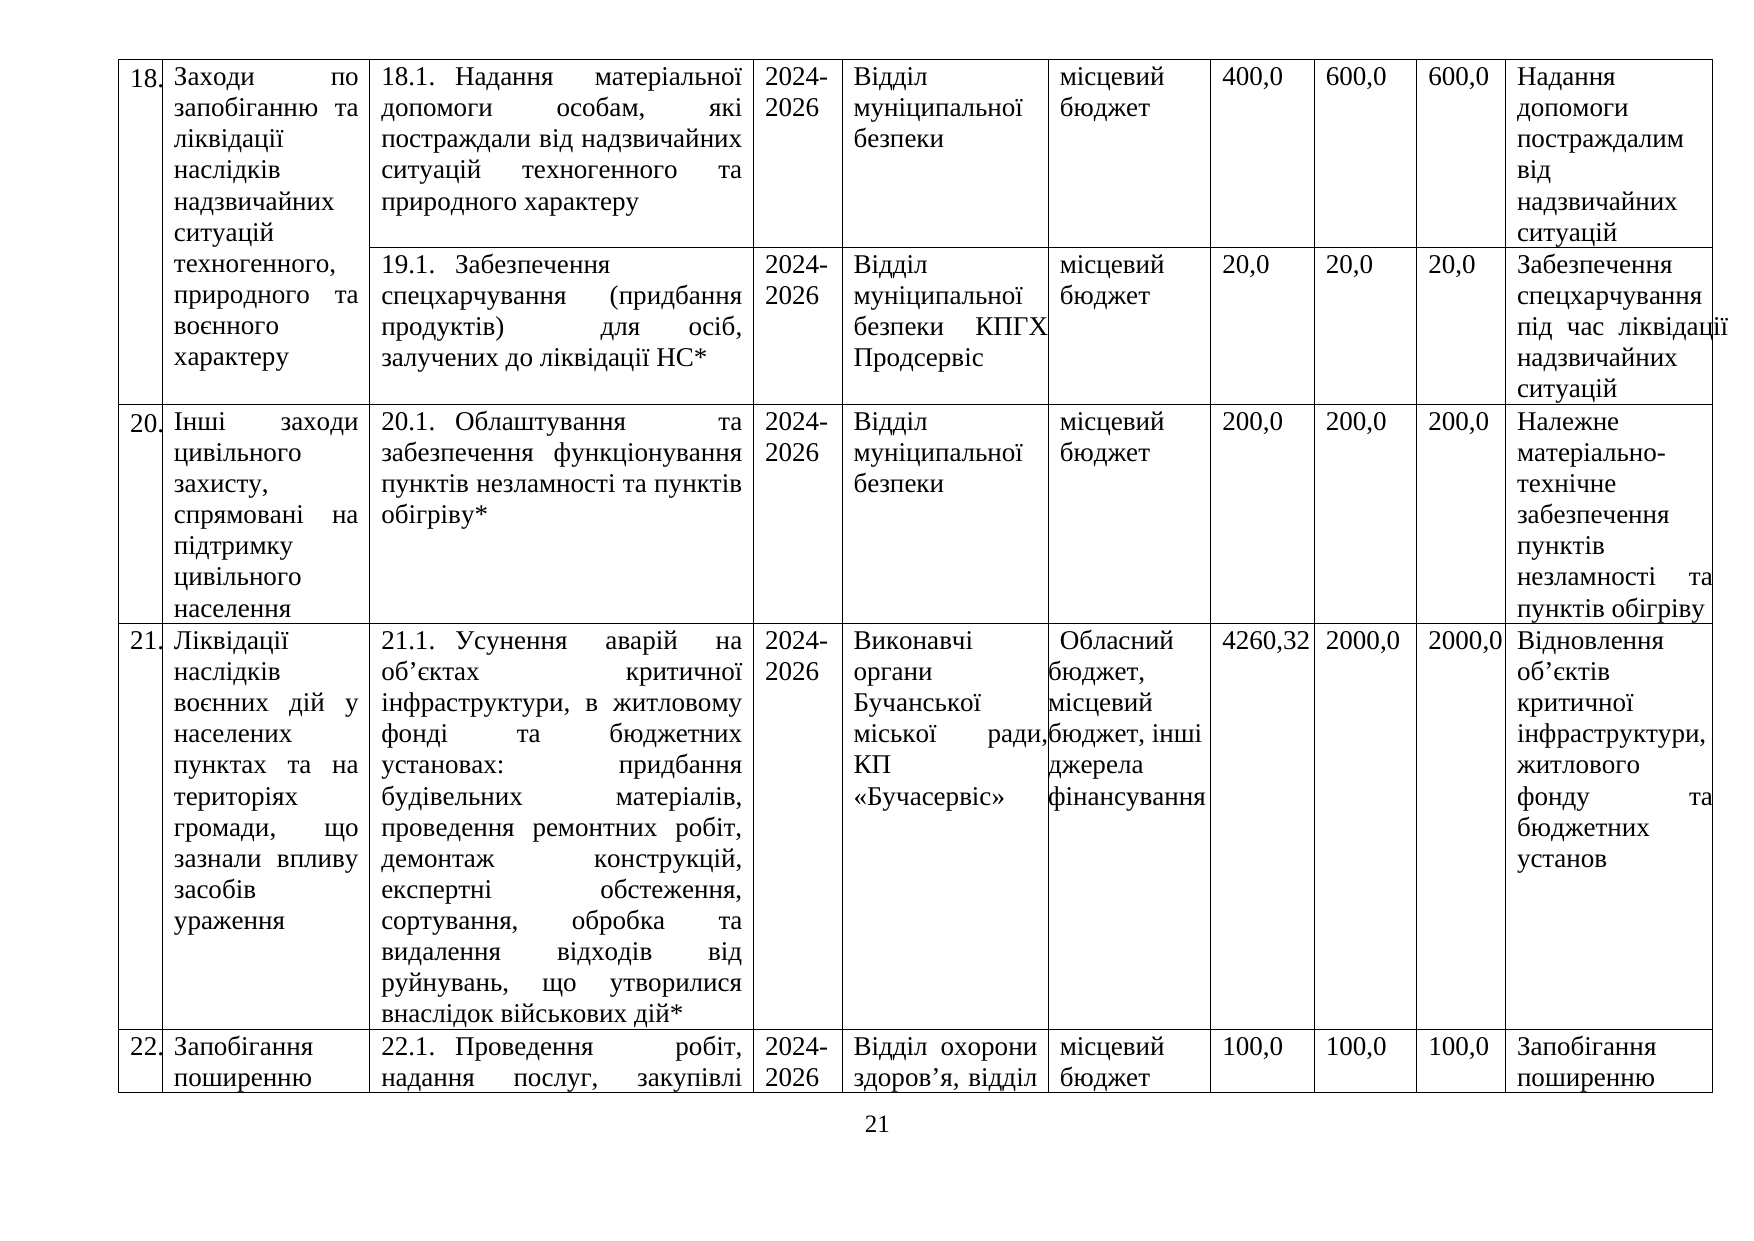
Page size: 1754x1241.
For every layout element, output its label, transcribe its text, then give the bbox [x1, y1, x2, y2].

table_cell Інші заходи цивільного захисту, спрямовані на підтримку цивільного населення [163, 405, 369, 623]
table_cell Забезпечення спецхарчування під час ліквідації надзвичайних ситуацій [1506, 248, 1712, 404]
table_cell Обласний бюджет, місцевий бюджет, інші джерела фінансування [1049, 624, 1210, 1029]
table_cell місцевий бюджет [1049, 248, 1210, 404]
table_cell 4260,32 [1211, 624, 1314, 1029]
table_cell [119, 60, 162, 404]
table_cell Надання матеріальної допомоги особам, які постраждали від надзвичайних ситуацій техногенного та природного характеру [370, 60, 753, 247]
table_cell 2024-2026 [754, 624, 842, 1029]
table_cell місцевий бюджет [1049, 60, 1210, 247]
table_cell місцевий бюджет [1049, 1030, 1210, 1092]
table_cell 600,0 [1315, 60, 1416, 247]
table_cell Належне матеріально-технічне забезпечення пунктів незламності та пунктів обігріву [1506, 405, 1712, 623]
table_cell 2024-2026 [754, 405, 842, 623]
table_cell 20,0 [1211, 248, 1314, 404]
table_cell Виконавчі органи Бучанської міської ради, КП «Бучасервіс» [843, 624, 1048, 1029]
table_cell 200,0 [1211, 405, 1314, 623]
table_cell [119, 1030, 162, 1092]
table_cell Надання допомоги постраждалим від надзвичайних ситуацій [1506, 60, 1712, 247]
table_cell 20,0 [1315, 248, 1416, 404]
table_cell 100,0 [1315, 1030, 1416, 1092]
table_cell Усунення аварій на об’єктах критичної інфраструктури, в житловому фонді та бюджетних установах: придбання будівельних матеріалів, проведення ремонтних робіт, демонтаж конструкцій, експертні обстеження, сортування, обробка та видалення відходів від руйнувань, що утворилися внаслідок військових дій* [370, 624, 753, 1029]
table_cell Облаштування та забезпечення функціонування пунктів незламності та пунктів обігріву* [370, 405, 753, 623]
table_cell місцевий бюджет [1049, 405, 1210, 623]
table_cell Відділ муніципальної безпеки КПГХ Продсервіс [843, 248, 1048, 404]
table_cell [119, 624, 162, 1029]
table_cell 2000,0 [1315, 624, 1416, 1029]
table_cell 2024-2026 [754, 60, 842, 247]
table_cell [370, 1030, 753, 1092]
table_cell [843, 1030, 1048, 1092]
table_cell Ліквідації наслідків воєнних дій у населених пунктах та на територіях громади, що зазнали впливу засобів ураження [163, 624, 369, 1029]
table_cell 400,0 [1211, 60, 1314, 247]
table_cell 200,0 [1315, 405, 1416, 623]
table_cell 600,0 [1417, 60, 1505, 247]
table_cell 20,0 [1417, 248, 1505, 404]
table_cell Відділ муніципальної безпеки [843, 405, 1048, 623]
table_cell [1506, 1030, 1712, 1092]
table_cell 200,0 [1417, 405, 1505, 623]
table_cell 100,0 [1417, 1030, 1505, 1092]
table_cell Відновлення об’єктів критичної інфраструктури, житлового фонду та бюджетних установ [1506, 624, 1712, 1029]
table_cell Заходи по запобіганню та ліквідації наслідків надзвичайних ситуацій техногенного, природного та воєнного характеру [163, 60, 369, 404]
table_cell 2000,0 [1417, 624, 1505, 1029]
table_cell 2024-2026 [754, 248, 842, 404]
table_cell 2024-2026 [754, 1030, 842, 1092]
table_cell 100,0 [1211, 1030, 1314, 1092]
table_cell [163, 1030, 369, 1092]
table_cell Забезпечення спецхарчування (придбання продуктів) для осіб, залучених до ліквідації НС* [370, 248, 753, 404]
table_cell [119, 405, 162, 623]
table_cell Відділ муніципальної безпеки [843, 60, 1048, 247]
